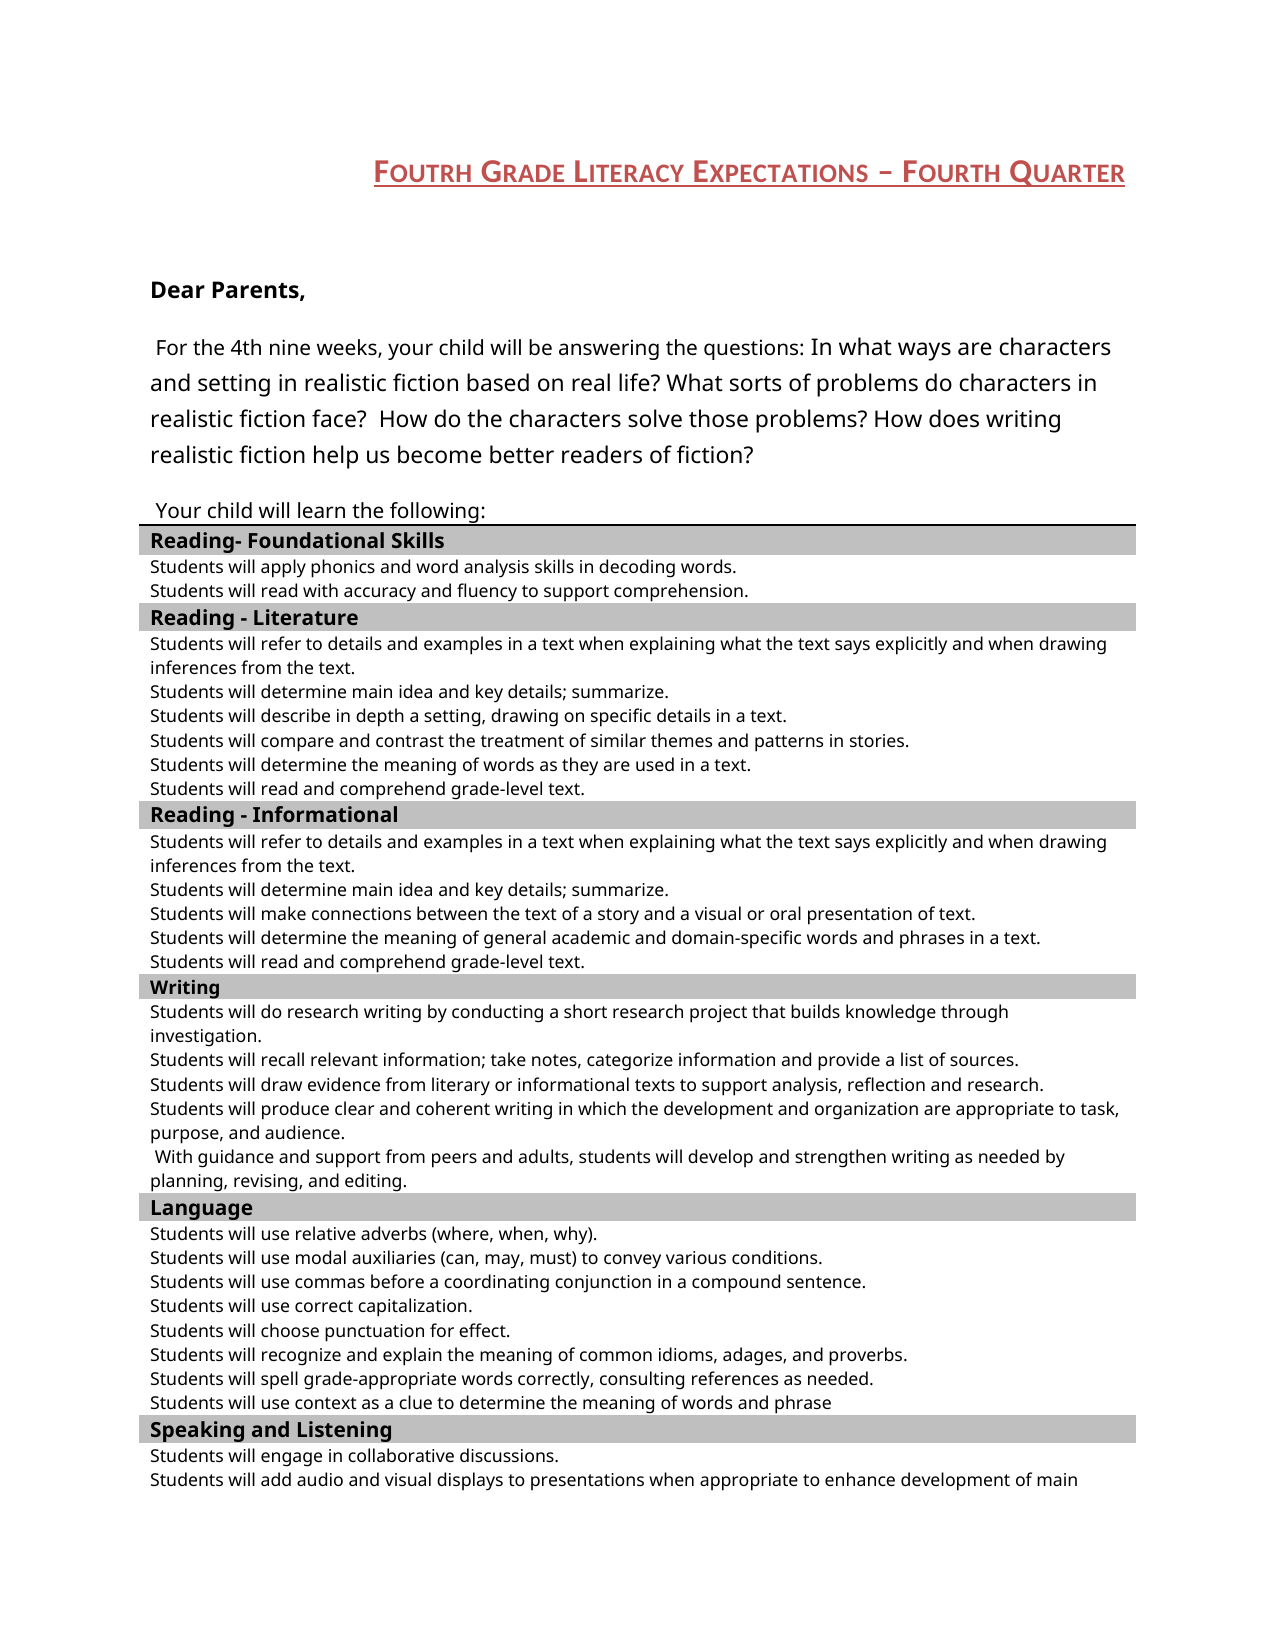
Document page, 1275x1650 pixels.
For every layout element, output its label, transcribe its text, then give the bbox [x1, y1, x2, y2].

table_header Reading- Foundational Skills [139, 526, 1136, 555]
text For the 4th nine weeks, your child will be answering the questions: In what ways are characters and setting in realistic fiction based on real life? What sorts of problems do characters in realistic fiction face? How do the characters solve those problems? How does writing realistic fiction help us become better readers of fiction? [150, 331, 1125, 470]
table_cell Students will refer to details and examples in a text when explaining what the text says explicitly and when drawing inferences from the text. Students will determine main idea and key details; summarize. Students will describe in depth a setting, drawing on specific details in a text. Students will compare and contrast the treatment of similar themes and patterns in stories. Students will determine the meaning of words as they are used in a text. Students will read and comprehend grade-level text. [139, 631, 1136, 801]
table_cell Students will use relative adverbs (where, when, why). Students will use modal auxiliaries (can, may, must) to convey various conditions. Students will use commas before a coordinating conjunction in a compound sentence. Students will use correct capitalization. Students will choose punctuation for effect. Students will recognize and explain the meaning of common idioms, adages, and proverbs. Students will spell grade-appropriate words correctly, consulting references as needed. Students will use context as a clue to determine the meaning of words and phrase [139, 1221, 1136, 1415]
text Your child will learn the following: [150, 496, 1125, 524]
table_cell Students will do research writing by conducting a short research project that builds knowledge through investigation. Students will recall relevant information; take notes, categorize information and provide a list of sources. Students will draw evidence from literary or informational texts to support analysis, reflection and research. Students will produce clear and coherent writing in which the development and organization are appropriate to task, purpose, and audience. With guidance and support from peers and adults, students will develop and strengthen writing as needed by planning, revising, and editing. [139, 1000, 1136, 1193]
table_cell Students will refer to details and examples in a text when explaining what the text says explicitly and when drawing inferences from the text. Students will determine main idea and key details; summarize. Students will make connections between the text of a story and a visual or oral presentation of text. Students will determine the meaning of general academic and domain-specific words and phrases in a text. Students will read and comprehend grade-level text. [139, 829, 1136, 974]
table_cell Language [139, 1193, 1136, 1221]
table_cell Reading - Literature [139, 603, 1136, 631]
table_cell Writing [139, 974, 1136, 999]
table_cell Reading - Informational [139, 801, 1136, 829]
text Dear Parents, [150, 274, 1125, 306]
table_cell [139, 1443, 1136, 1491]
table_cell Students will apply phonics and word analysis skills in decoding words. Students will read with accuracy and fluency to support comprehension. [139, 555, 1136, 603]
table_cell Speaking and Listening [139, 1415, 1136, 1443]
text Foutrh Grade Literacy Expectations – Fourth Quarter [150, 150, 1125, 191]
